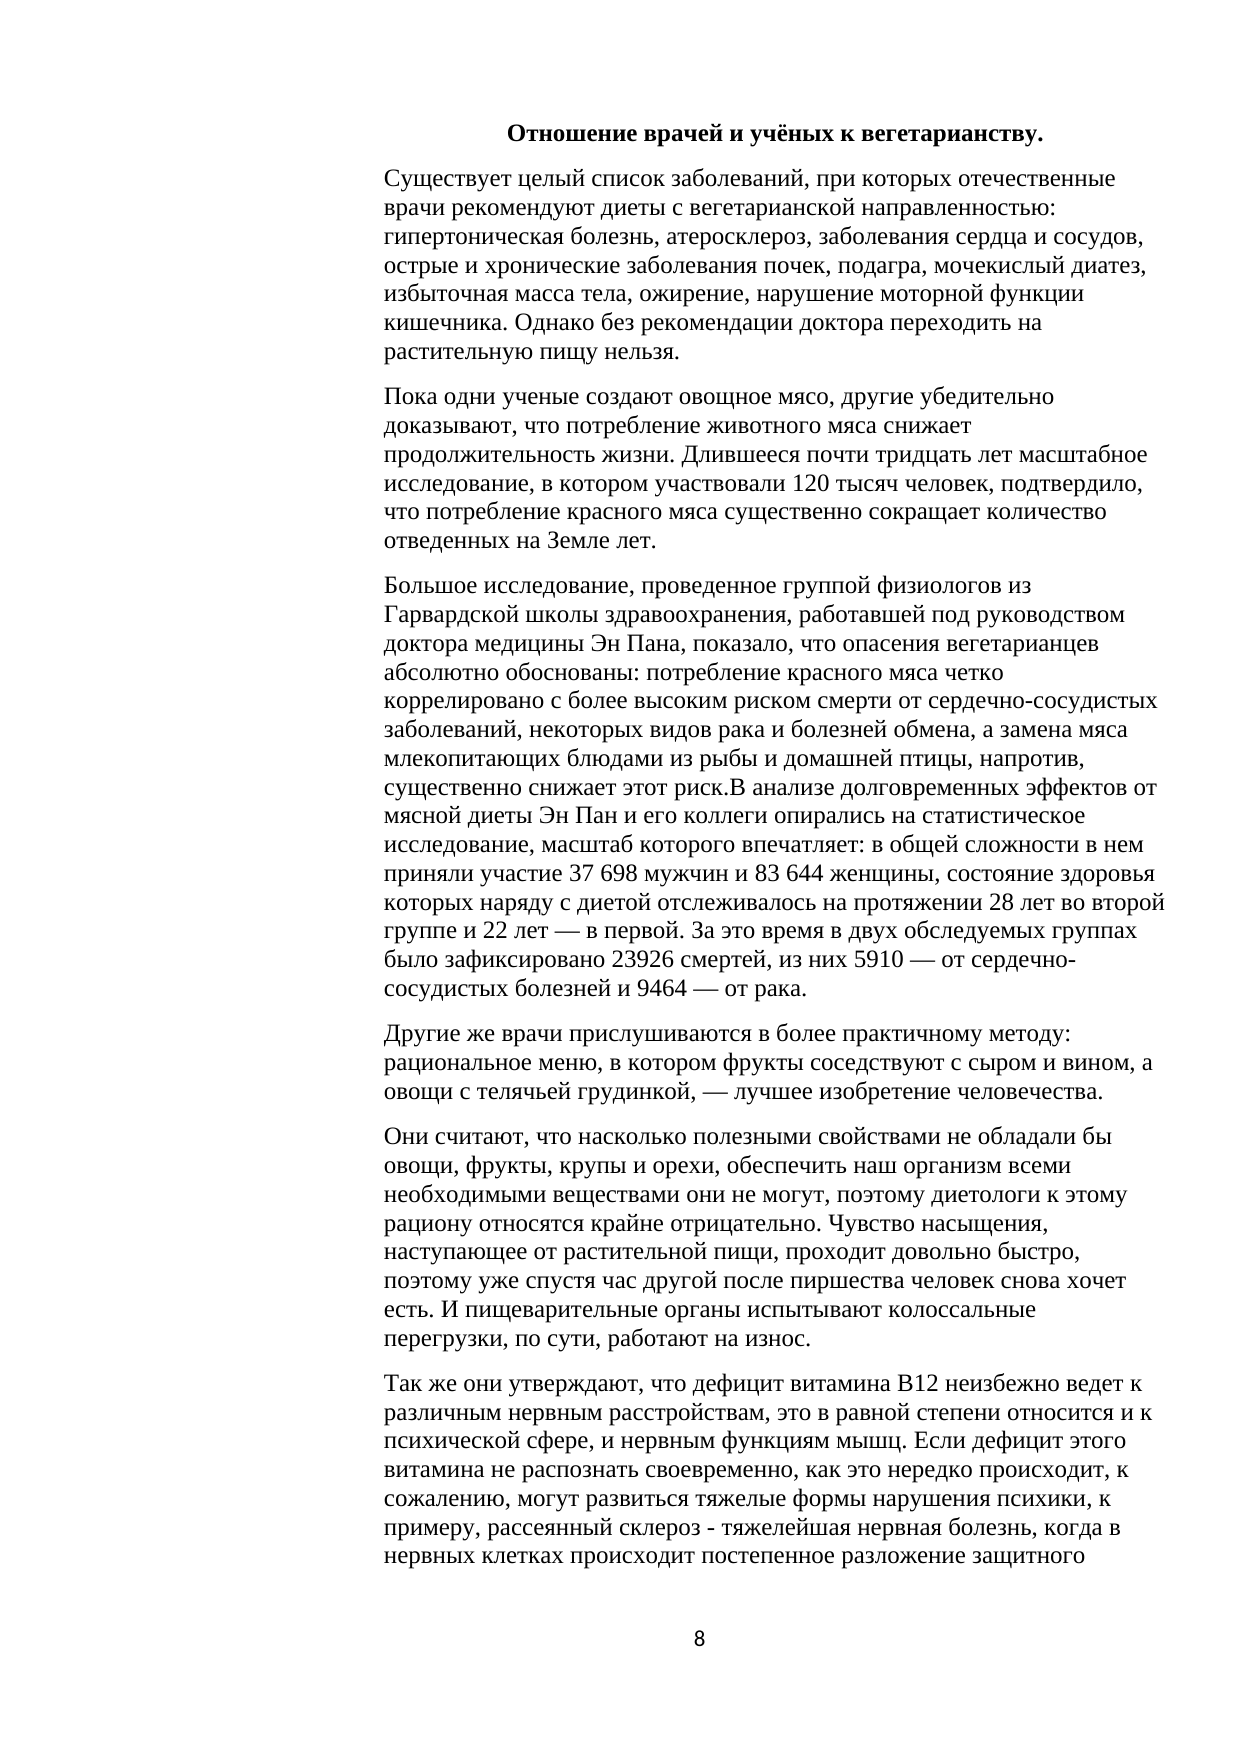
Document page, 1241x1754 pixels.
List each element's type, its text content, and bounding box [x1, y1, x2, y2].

text Они считают, что насколько полезными свойствами не обладали бы овощи, фрукты, крупы и орехи, обеспечить наш организм всеми необходимыми веществами они не могут, поэтому диетологи к этому рациону относятся крайне отрицательно. Чувство насыщения, наступающее от растительной пищи, проходит довольно быстро, поэтому уже спустя час другой после пиршества человек снова хочет есть. И пищеварительные органы испытывают колоссальные перегрузки, по сути, работают на износ. [384, 1121, 1167, 1351]
text Пока одни ученые создают овощное мясо, другие убедительно доказывают, что потребление животного мяса снижает продолжительность жизни. Длившееся почти тридцать лет масштабное исследование, в котором участвовали 120 тысяч человек, подтвердило, что потребление красного мяса существенно сокращает количество отведенных на Земле лет. [384, 381, 1167, 554]
text Существует целый список заболеваний, при которых отечественные врачи рекомендуют диеты с вегетарианской направленностью: гипертоническая болезнь, атеросклероз, заболевания сердца и сосудов, острые и хронические заболевания почек, подагра, мочекислый диатез, избыточная масса тела, ожирение, нарушение моторной функции кишечника. Однако без рекомендации доктора переходить на растительную пищу нельзя. [384, 163, 1167, 365]
text Другие же врачи прислушиваются в более практичному методу: рациональное меню, в котором фрукты соседствуют с сыром и вином, а овощи с телячьей грудинкой, — лучшее изобретение человечества. [384, 1018, 1167, 1105]
text Отношение врачей и учёных к вегетарианству. [384, 118, 1167, 147]
text Большое исследование, проведенное группой физиологов из Гарвардской школы здравоохранения, работавшей под руководством доктора медицины Эн Пана, показало, что опасения вегетарианцев абсолютно обоснованы: потребление красного мяса четко коррелировано с более высоким риском смерти от сердечно-сосудистых заболеваний, некоторых видов рака и болезней обмена, а замена мяса млекопитающих блюдами из рыбы и домашней птицы, напротив, существенно снижает этот риск.В анализе долговременных эффектов от мясной диеты Эн Пан и его коллеги опирались на статистическое исследование, масштаб которого впечатляет: в общей сложности в нем приняли участие 37 698 мужчин и 83 644 женщины, состояние здоровья которых наряду с диетой отслеживалось на протяжении 28 лет во второй группе и 22 лет — в первой. За это время в двух обследуемых группах было зафиксировано 23926 смертей, из них 5910 — от сердечно-сосудистых болезней и 9464 — от рака. [384, 571, 1167, 1002]
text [384, 1368, 1167, 1569]
